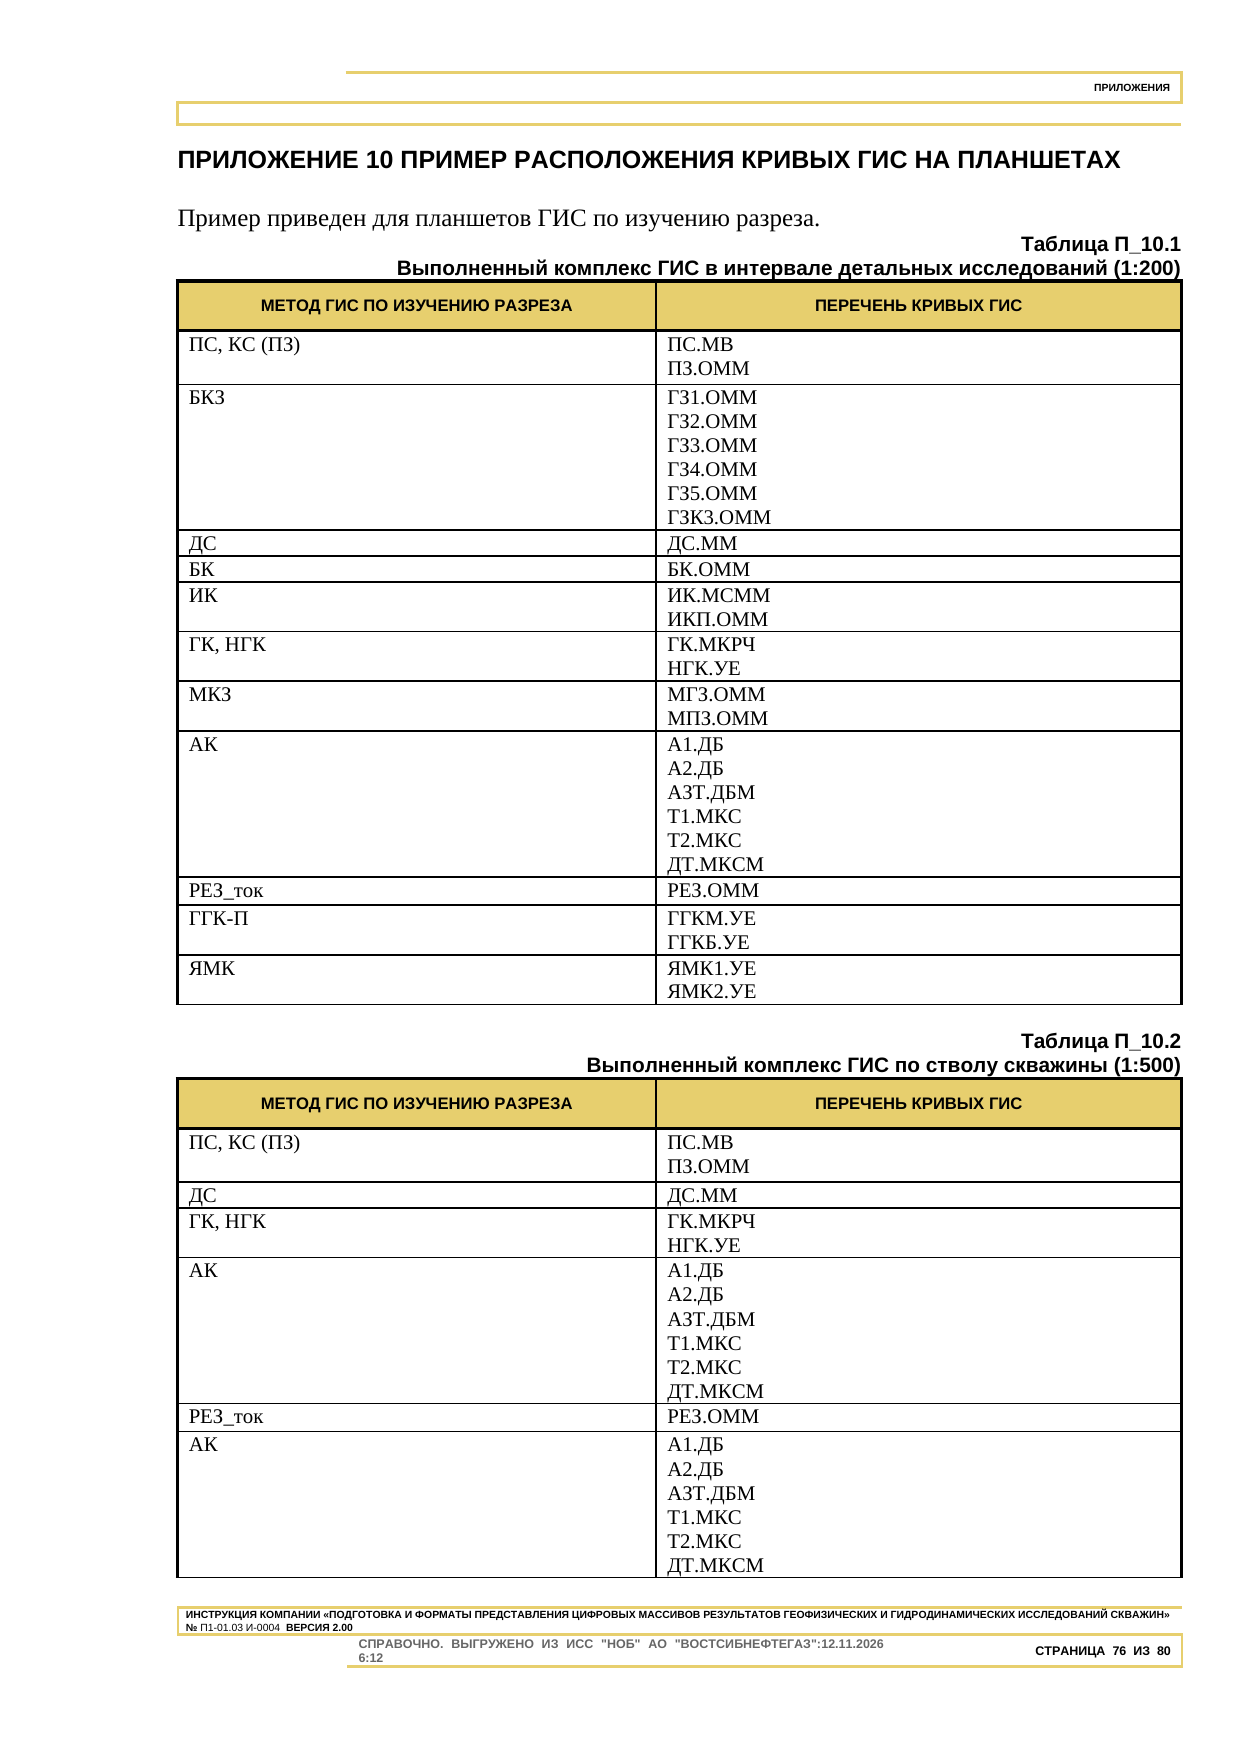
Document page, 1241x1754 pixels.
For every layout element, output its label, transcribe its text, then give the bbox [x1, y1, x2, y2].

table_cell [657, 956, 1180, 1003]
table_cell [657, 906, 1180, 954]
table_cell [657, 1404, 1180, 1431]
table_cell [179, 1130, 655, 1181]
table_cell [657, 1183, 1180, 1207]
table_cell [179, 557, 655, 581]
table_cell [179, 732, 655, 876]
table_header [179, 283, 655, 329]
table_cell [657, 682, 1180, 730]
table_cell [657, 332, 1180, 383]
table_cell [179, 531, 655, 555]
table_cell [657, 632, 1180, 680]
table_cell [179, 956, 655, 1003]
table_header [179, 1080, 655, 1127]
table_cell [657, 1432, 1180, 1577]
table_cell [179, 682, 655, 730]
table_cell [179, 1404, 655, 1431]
text Таблица П_10.1 [177, 231, 1181, 255]
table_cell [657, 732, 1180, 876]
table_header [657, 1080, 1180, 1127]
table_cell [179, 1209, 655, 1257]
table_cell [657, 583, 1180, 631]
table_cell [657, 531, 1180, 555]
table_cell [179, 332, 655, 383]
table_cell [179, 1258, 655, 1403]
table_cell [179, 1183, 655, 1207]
text ПРИЛОЖЕНИЕ 10 ПРИМЕР РАСПОЛОЖЕНИЯ КРИВЫХ ГИС НА ПЛАНШЕТАХ [177, 145, 1181, 174]
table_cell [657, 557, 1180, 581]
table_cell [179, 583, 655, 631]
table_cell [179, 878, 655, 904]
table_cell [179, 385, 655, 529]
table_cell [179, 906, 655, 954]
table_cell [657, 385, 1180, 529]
text Пример приведен для планшетов ГИС по изучению разреза. [177, 203, 1181, 231]
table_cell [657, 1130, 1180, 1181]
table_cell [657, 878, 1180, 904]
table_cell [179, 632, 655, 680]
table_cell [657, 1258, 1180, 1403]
text Таблица П_10.2 [177, 1029, 1181, 1053]
text Выполненный комплекс ГИС в интервале детальных исследований (1:200) [177, 255, 1181, 279]
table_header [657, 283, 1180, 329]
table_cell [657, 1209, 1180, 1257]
text Выполненный комплекс ГИС по стволу скважины (1:500) [177, 1053, 1181, 1077]
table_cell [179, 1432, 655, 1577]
